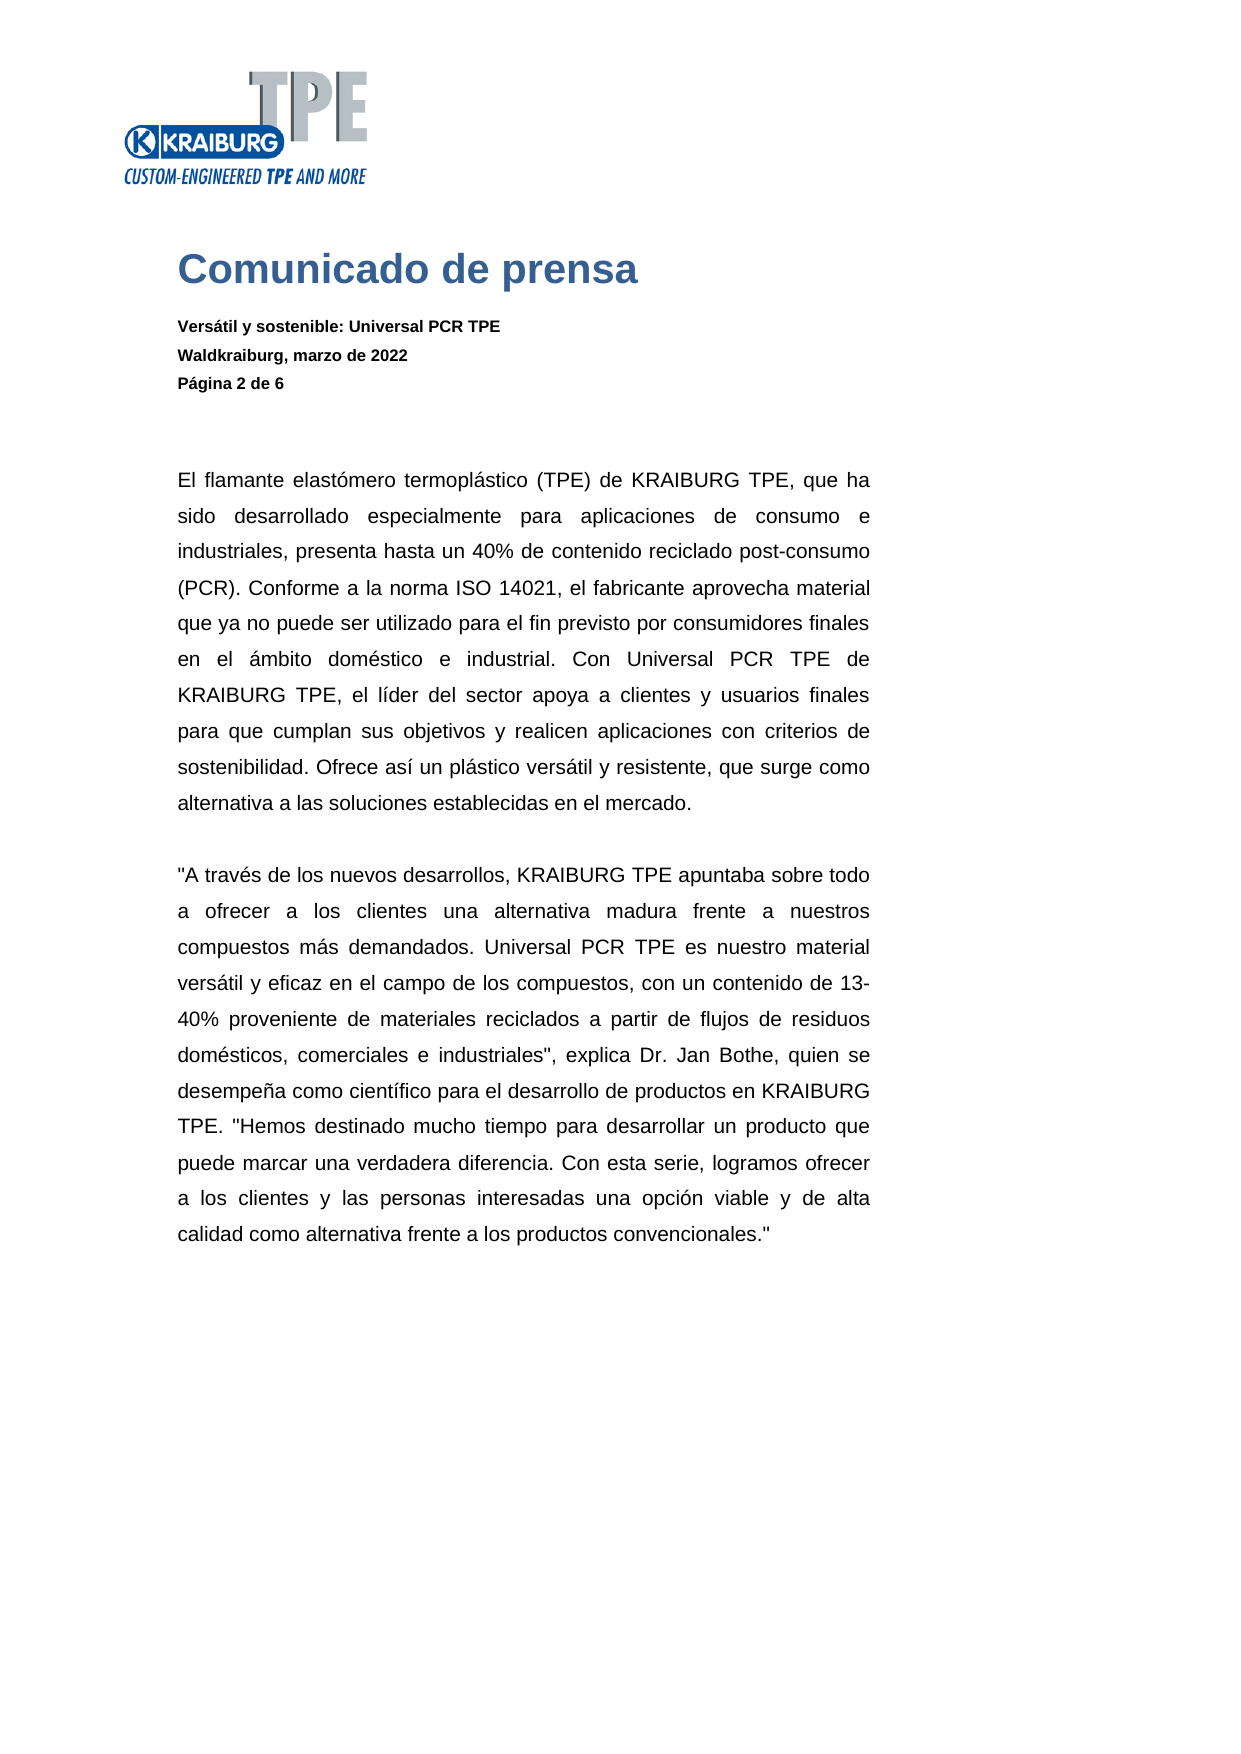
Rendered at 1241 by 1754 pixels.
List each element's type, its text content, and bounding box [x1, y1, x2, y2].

text "A través de los nuevos desarrollos, KRAIBURG TPE apuntaba sobre todo a ofrecer a los clientes una alternativa madura frente a nuestros compuestos más demandados. Universal PCR TPE es nuestro material versátil y eficaz en el campo de los compuestos, con un contenido de 13-40% proveniente de materiales reciclados a partir de flujos de residuos domésticos, comerciales e industriales", explica Dr. Jan Bothe, quien se desempeña como científico para el desarrollo de productos en KRAIBURG TPE. "Hemos destinado mucho tiempo para desarrollar un producto que puede marcar una verdadera diferencia. Con esta serie, logramos ofrecer a los clientes y las personas interesadas una opción viable y de alta calidad como alternativa frente a los productos convencionales." [177, 863, 871, 1246]
picture [112, 55, 379, 200]
text El flamante elastómero termoplástico (TPE) de KRAIBURG TPE, que ha sido desarrollado especialmente para aplicaciones de consumo e industriales, presenta hasta un 40% de contenido reciclado post-consumo (PCR). Conforme a la norma ISO 14021, el fabricante aprovecha material que ya no puede ser utilizado para el fin previsto por consumidores finales en el ámbito doméstico e industrial. Con Universal PCR TPE de KRAIBURG TPE, el líder del sector apoya a clientes y usuarios finales para que cumplan sus objetivos y realicen aplicaciones con criterios de sostenibilidad. Ofrece así un plástico versátil y resistente, que surge como alternativa a las soluciones establecidas en el mercado. [177, 467, 871, 815]
